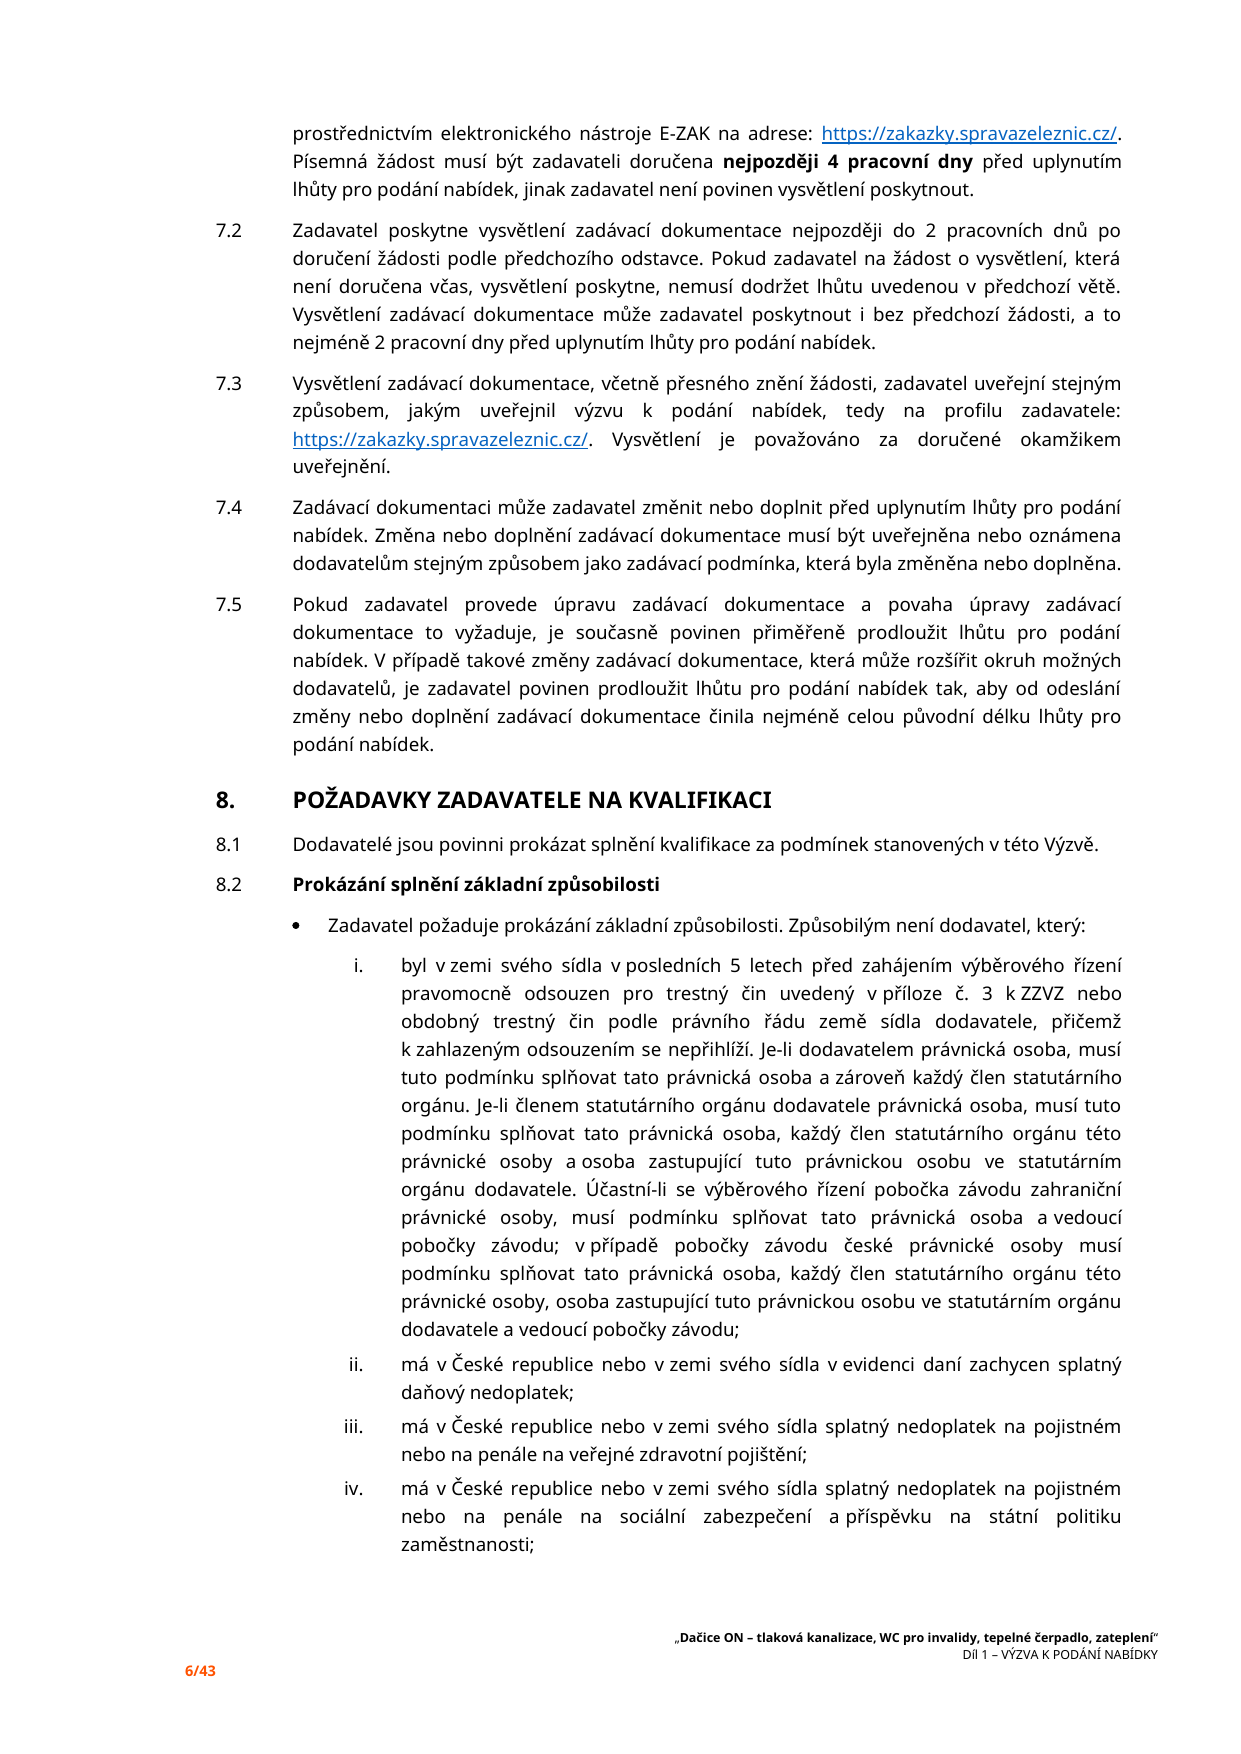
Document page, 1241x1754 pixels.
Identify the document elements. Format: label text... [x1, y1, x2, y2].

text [216, 121, 1122, 202]
text Prokázání splnění základní způsobilosti [216, 871, 1122, 897]
text Zadávací dokumentaci může zadavatel změnit nebo doplnit před uplynutím lhůty pro podání nabídek. Změna nebo doplnění zadávací dokumentace musí být uveřejněna nebo oznámena dodavatelům stejným způsobem jako zadávací podmínka, která byla změněna nebo doplněna. [216, 494, 1122, 576]
list má v České republice nebo v zemi svého sídla splatný nedoplatek na pojistném nebo na penále na veřejné zdravotní pojištění; [363, 1413, 1122, 1467]
text Vysvětlení zadávací dokumentace, včetně přesného znění žádosti, zadavatel uveřejní stejným způsobem, jakým uveřejnil výzvu k podání nabídek, tedy na profilu zadavatele: https://zakazky.spravazeleznic.cz/. Vysvětlení je považováno za doručené okamžikem uveřejnění. [216, 370, 1122, 479]
text Zadavatel požaduje prokázání základní způsobilosti. Způsobilým není dodavatel, který: [292, 912, 1122, 937]
list má v České republice nebo v zemi svého sídla splatný nedoplatek na pojistném nebo na penále na sociální zabezpečení a příspěvku na státní politiku zaměstnanosti; [363, 1476, 1122, 1557]
text Pokud zadavatel provede úpravu zadávací dokumentace a povaha úpravy zadávací dokumentace to vyžaduje, je současně povinen přiměřeně prodloužit lhůtu pro podání nabídek. V případě takové změny zadávací dokumentace, která může rozšířit okruh možných dodavatelů, je zadavatel povinen prodloužit lhůtu pro podání nabídek tak, aby od odeslání změny nebo doplnění zadávací dokumentace činila nejméně celou původní délku lhůty pro podání nabídek. [216, 591, 1122, 757]
list má v České republice nebo v zemi svého sídla v evidenci daní zachycen splatný daňový nedoplatek; [363, 1351, 1122, 1404]
text Zadavatel poskytne vysvětlení zadávací dokumentace nejpozději do 2 pracovních dnů po doručení žádosti podle předchozího odstavce. Pokud zadavatel na žádost o vysvětlení, která není doručena včas, vysvětlení poskytne, nemusí dodržet lhůtu uvedenou v předchozí větě. Vysvětlení zadávací dokumentace může zadavatel poskytnout i bez předchozí žádosti, a to nejméně 2 pracovní dny před uplynutím lhůty pro podání nabídek. [216, 217, 1122, 355]
list byl v zemi svého sídla v posledních 5 letech před zahájením výběrového řízení pravomocně odsouzen pro trestný čin uvedený v příloze č. 3 k ZZVZ nebo obdobný trestný čin podle právního řádu země sídla dodavatele, přičemž k zahlazeným odsouzením se nepřihlíží. Je-li dodavatelem právnická osoba, musí tuto podmínku splňovat tato právnická osoba a zároveň každý člen statutárního orgánu. Je-li členem statutárního orgánu dodavatele právnická osoba, musí tuto podmínku splňovat tato právnická osoba, každý člen statutárního orgánu této právnické osoby a osoba zastupující tuto právnickou osobu ve statutárním orgánu dodavatele. Účastní-li se výběrového řízení pobočka závodu zahraniční právnické osoby, musí podmínku splňovat tato právnická osoba a vedoucí pobočky závodu; v případě pobočky závodu české právnické osoby musí podmínku splňovat tato právnická osoba, každý člen statutárního orgánu této právnické osoby, osoba zastupující tuto právnickou osobu ve statutárním orgánu dodavatele a vedoucí pobočky závodu; [363, 952, 1122, 1342]
text Dodavatelé jsou povinni prokázat splnění kvalifikace za podmínek stanovených v této Výzvě. [216, 831, 1122, 856]
text POŽADAVKY ZADAVATELE NA KVALIFIKACI [216, 784, 1122, 815]
